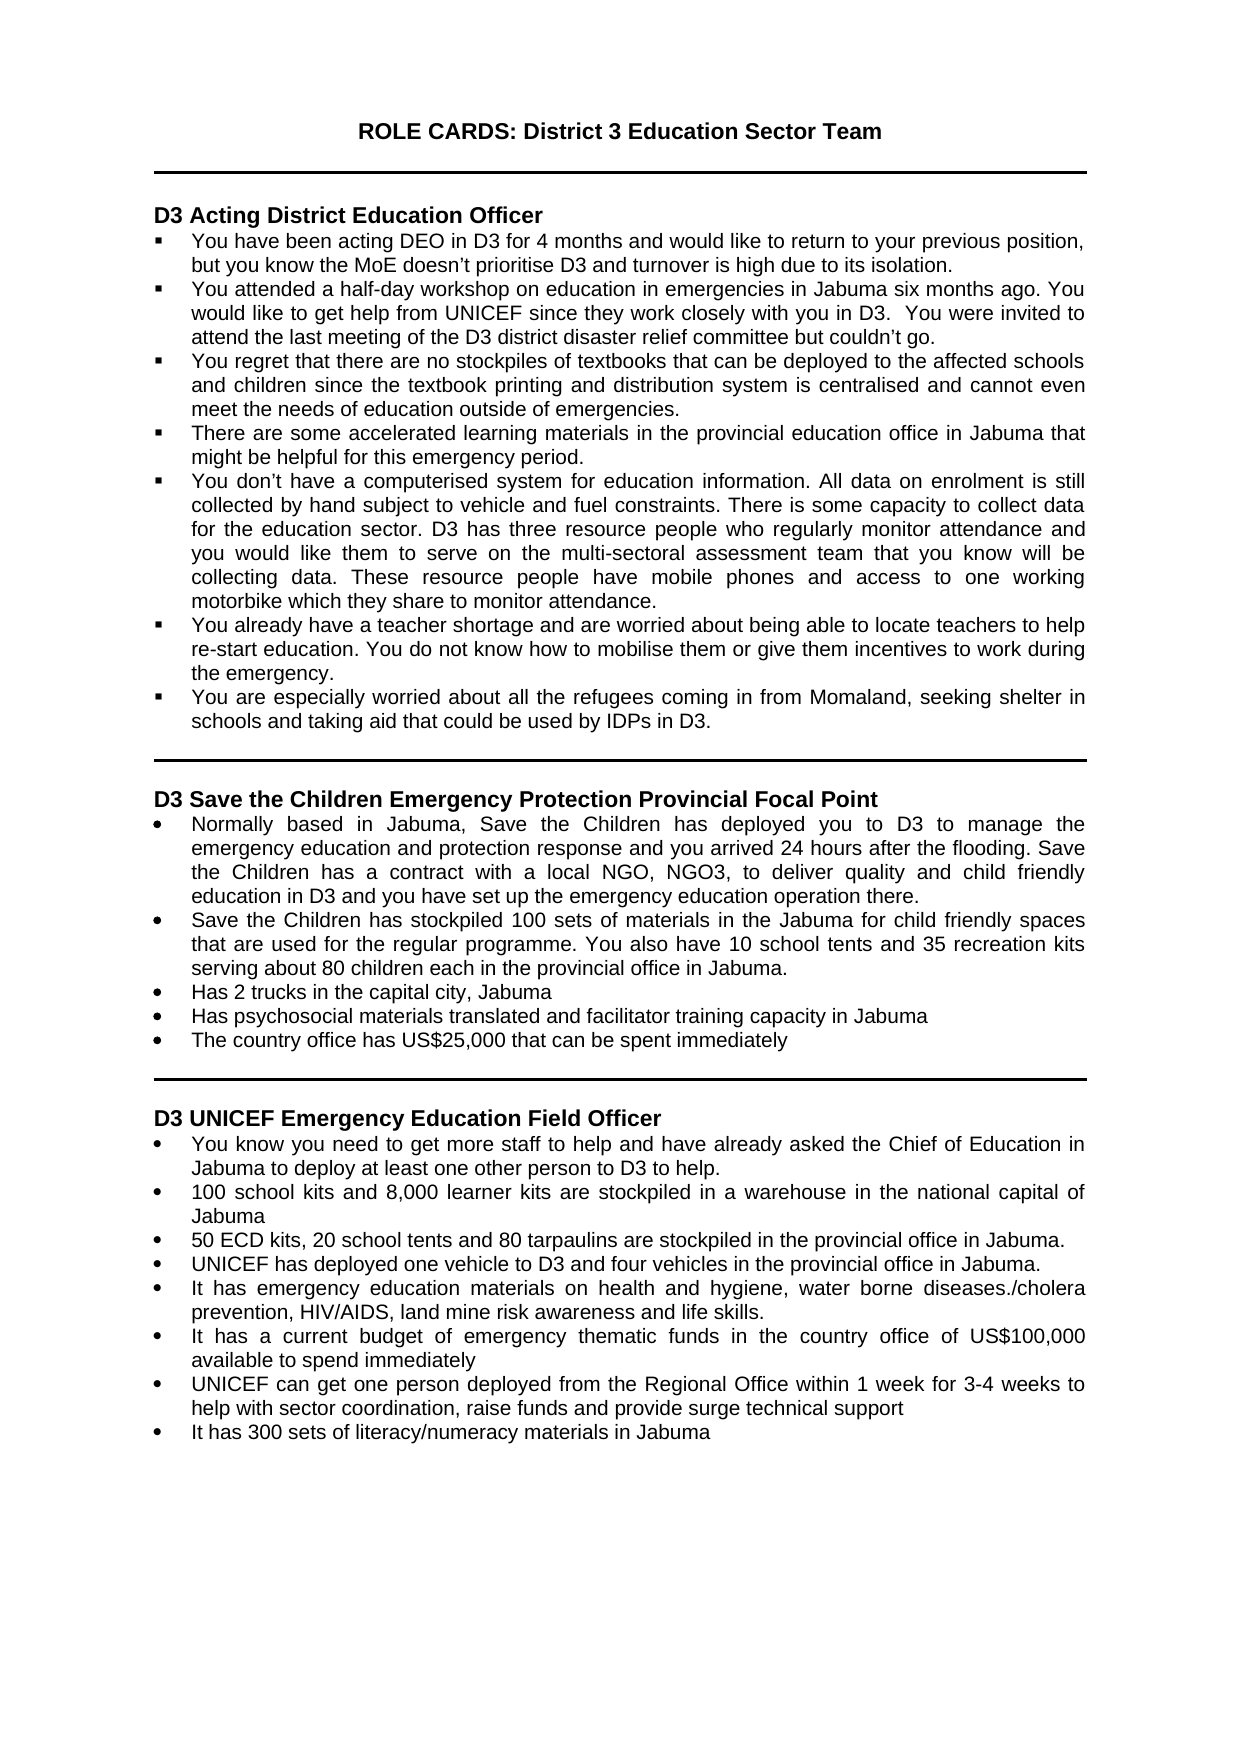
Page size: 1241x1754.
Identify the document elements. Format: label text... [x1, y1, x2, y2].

text D3 Acting District Education Officer [153, 202, 1087, 229]
list You have been acting DEO in D3 for 4 months and would like to return to your previous position, but you know the MoE doesn’t prioritise D3 and turnover is high due to its isolation. [153, 229, 1087, 277]
list Normally based in Jabuma, Save the Children has deployed you to D3 to manage the emergency education and protection response and you arrived 24 hours after the flooding. Save the Children has a contract with a local NGO, NGO3, to deliver quality and child friendly education in D3 and you have set up the emergency education operation there. [153, 812, 1087, 908]
list You know you need to get more staff to help and have already asked the Chief of Education in Jabuma to deploy at least one other person to D3 to help. [153, 1132, 1087, 1180]
list There are some accelerated learning materials in the provincial education office in Jabuma that might be helpful for this emergency period. [153, 421, 1087, 469]
list You don’t have a computerised system for education information. All data on enrolment is still collected by hand subject to vehicle and fuel constraints. There is some capacity to collect data for the education sector. D3 has three resource people who regularly monitor attendance and you would like them to serve on the multi-sectoral assessment team that you know will be collecting data. These resource people have mobile phones and access to one working motorbike which they share to monitor attendance. [153, 469, 1087, 613]
list 100 school kits and 8,000 learner kits are stockpiled in a warehouse in the national capital of Jabuma [153, 1180, 1087, 1228]
list It has emergency education materials on health and hygiene, water borne diseases./cholera prevention, HIV/AIDS, land mine risk awareness and life skills. [153, 1276, 1087, 1324]
text D3 Save the Children Emergency Protection Provincial Focal Point [153, 786, 1087, 812]
list It has 300 sets of literacy/numeracy materials in Jabuma [153, 1420, 1087, 1444]
text ROLE CARDS: District 3 Education Sector Team [153, 118, 1087, 144]
list You attended a half-day workshop on education in emergencies in Jabuma six months ago. You would like to get help from UNICEF since they work closely with you in D3. You were invited to attend the last meeting of the D3 district disaster relief committee but couldn’t go. [153, 277, 1087, 349]
list You regret that there are no stockpiles of textbooks that can be deployed to the affected schools and children since the textbook printing and distribution system is centralised and cannot even meet the needs of education outside of emergencies. [153, 349, 1087, 421]
list Save the Children has stockpiled 100 sets of materials in the Jabuma for child friendly spaces that are used for the regular programme. You also have 10 school tents and 35 recreation kits serving about 80 children each in the provincial office in Jabuma. [153, 908, 1087, 980]
list 50 ECD kits, 20 school tents and 80 tarpaulins are stockpiled in the provincial office in Jabuma. [153, 1228, 1087, 1252]
list UNICEF can get one person deployed from the Regional Office within 1 week for 3-4 weeks to help with sector coordination, raise funds and provide surge technical support [153, 1372, 1087, 1420]
list UNICEF has deployed one vehicle to D3 and four vehicles in the provincial office in Jabuma. [153, 1252, 1087, 1276]
list The country office has US$25,000 that can be spent immediately [153, 1028, 1087, 1052]
list You already have a teacher shortage and are worried about being able to locate teachers to help re-start education. You do not know how to mobilise them or give them incentives to work during the emergency. [153, 613, 1087, 684]
list Has psychosocial materials translated and facilitator training capacity in Jabuma [153, 1004, 1087, 1028]
list It has a current budget of emergency thematic funds in the country office of US$100,000 available to spend immediately [153, 1324, 1087, 1372]
list Has 2 trucks in the capital city, Jabuma [153, 980, 1087, 1004]
list You are especially worried about all the refugees coming in from Momaland, seeking shelter in schools and taking aid that could be used by IDPs in D3. [153, 684, 1087, 733]
text D3 UNICEF Emergency Education Field Officer [153, 1105, 1087, 1132]
